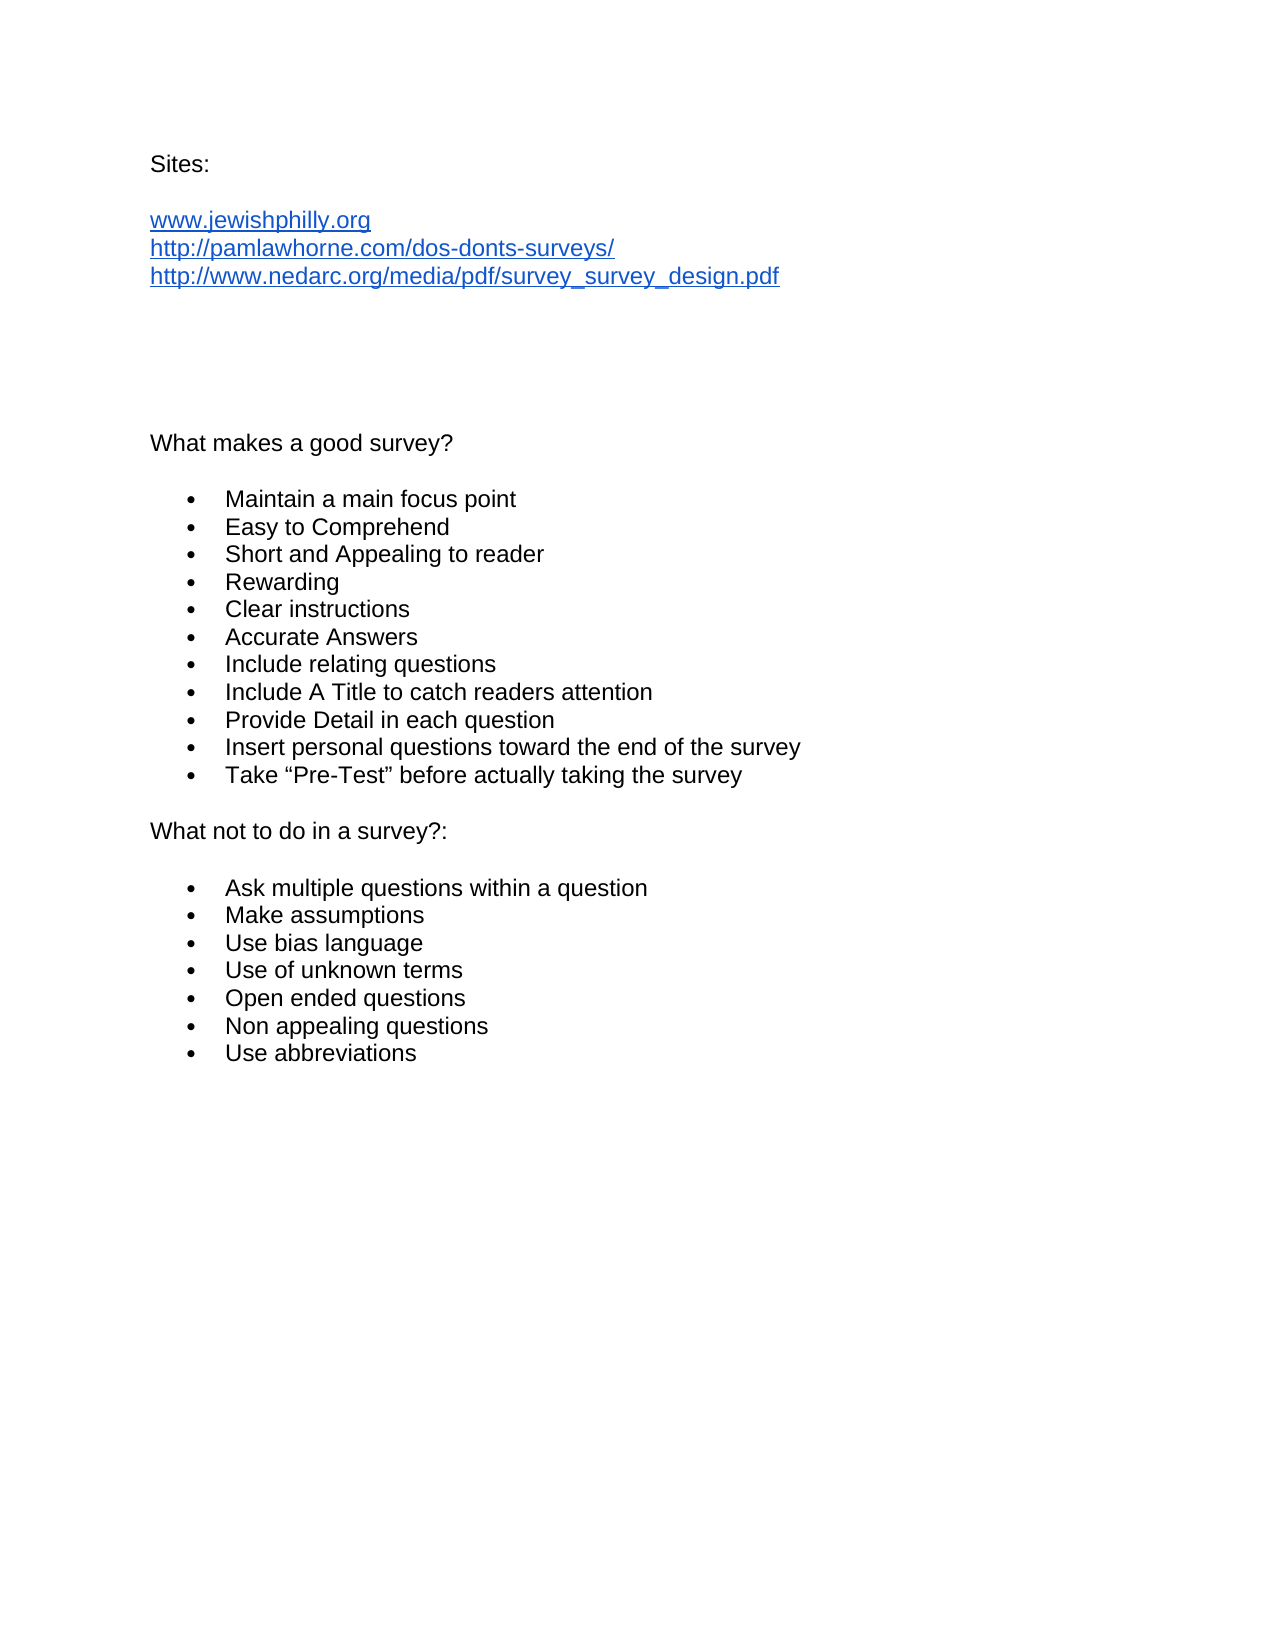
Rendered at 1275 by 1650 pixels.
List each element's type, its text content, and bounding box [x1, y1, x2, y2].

list Use abbreviations [187, 1039, 1125, 1067]
list Include relating questions [187, 650, 1125, 678]
list Short and Appealing to reader [187, 540, 1125, 568]
list Take “Pre-Test” before actually taking the survey [187, 761, 1125, 788]
list Maintain a main focus point [187, 485, 1125, 512]
text www.jewishphilly.org [150, 206, 1125, 234]
list Use of unknown terms [187, 956, 1125, 984]
list Clear instructions [187, 595, 1125, 623]
list Non appealing questions [187, 1012, 1125, 1039]
list Open ended questions [187, 984, 1125, 1012]
text What makes a good survey? [150, 428, 1125, 456]
list Provide Detail in each question [187, 706, 1125, 733]
list Include A Title to catch readers attention [187, 678, 1125, 706]
list Ask multiple questions within a question [187, 873, 1125, 901]
list Rewarding [187, 568, 1125, 595]
list Insert personal questions toward the end of the survey [187, 733, 1125, 761]
list Use bias language [187, 929, 1125, 956]
text http://www.nedarc.org/media/pdf/survey_survey_design.pdf [150, 262, 1125, 289]
list Easy to Comprehend [187, 512, 1125, 540]
list Make assumptions [187, 901, 1125, 929]
text http://pamlawhorne.com/dos-donts-surveys/ [150, 234, 1125, 262]
list Accurate Answers [187, 623, 1125, 650]
text Sites: [150, 150, 1125, 178]
text What not to do in a survey?: [150, 817, 1125, 845]
